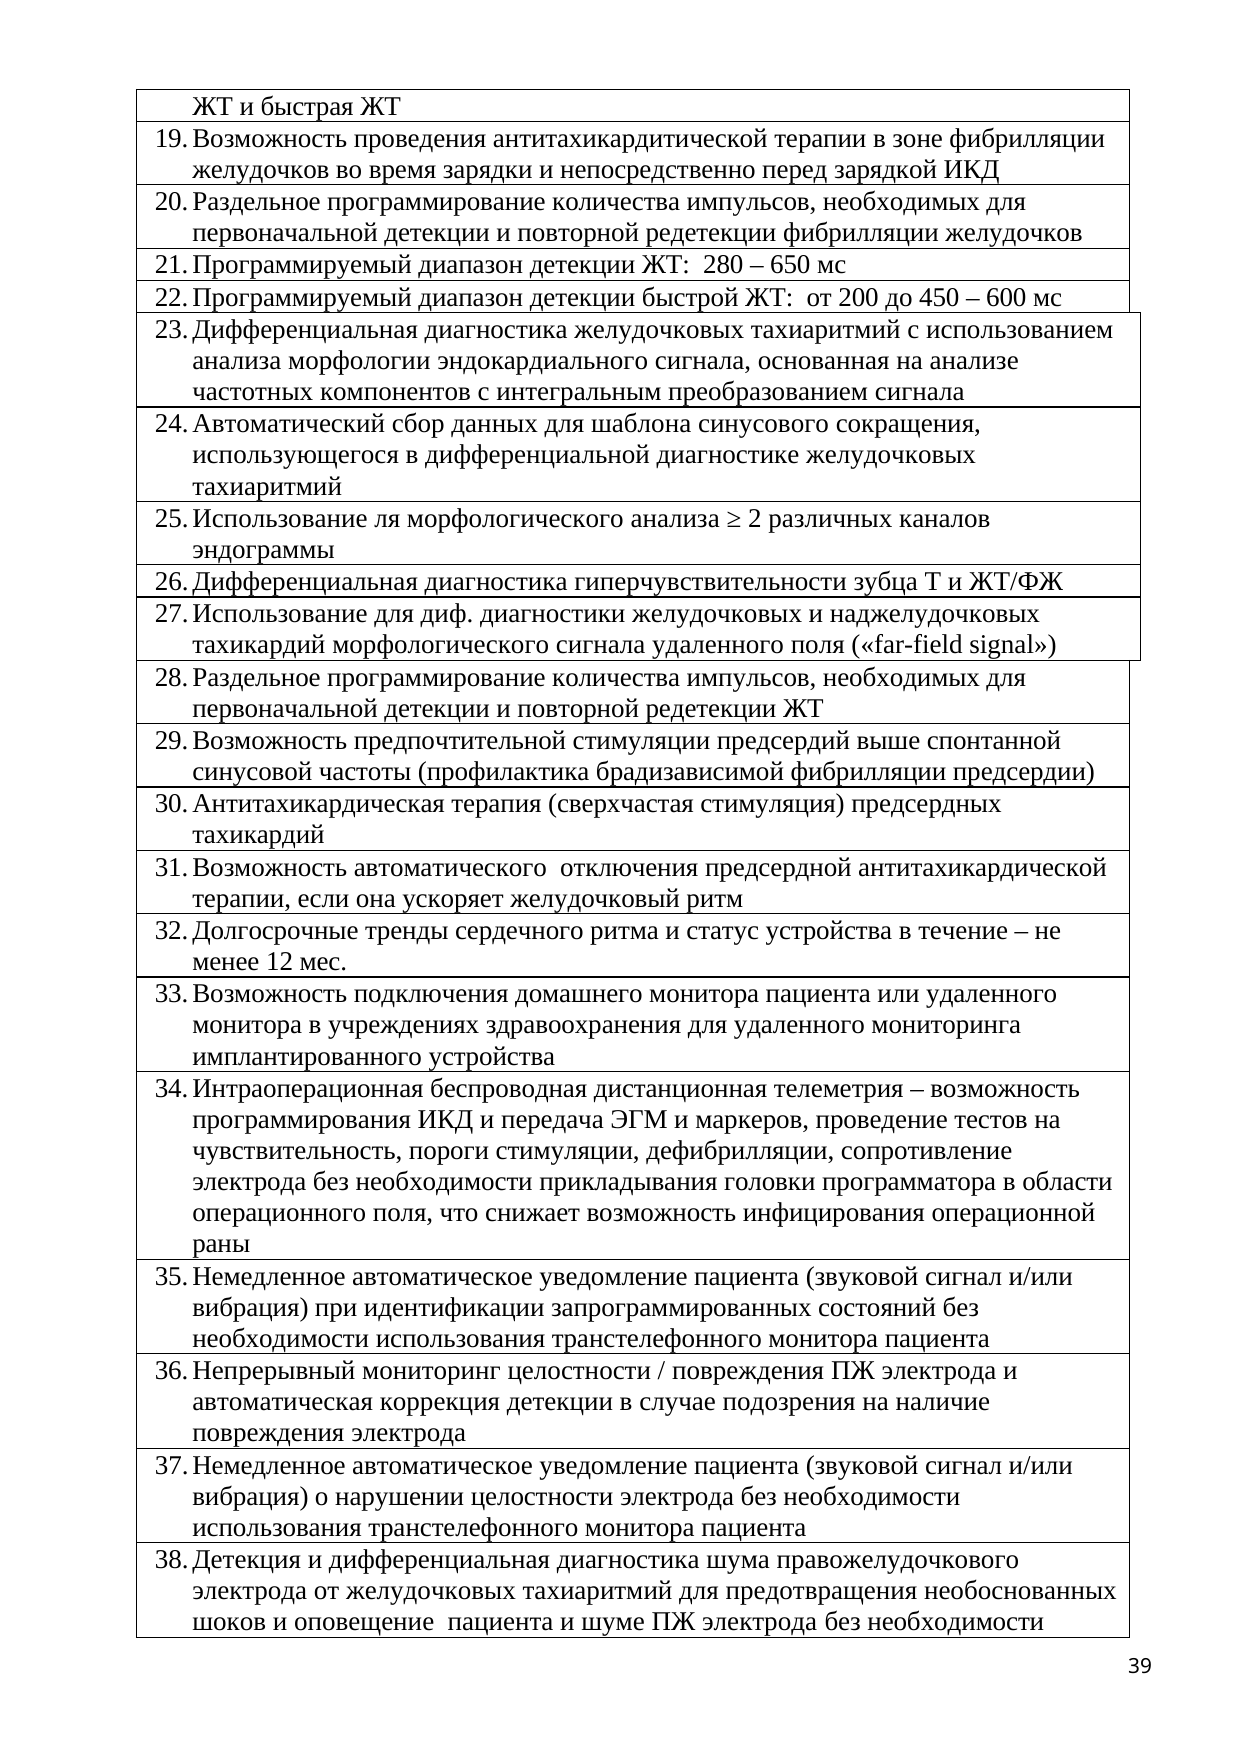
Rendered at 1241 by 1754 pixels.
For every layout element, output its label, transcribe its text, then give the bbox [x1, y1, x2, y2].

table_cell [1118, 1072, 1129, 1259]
table_cell Немедленное автоматическое уведомление пациента (звуковой сигнал и/или вибрация) о нарушении целостности электрода без необходимости использования транстелефонного монитора пациента [137, 1449, 1129, 1542]
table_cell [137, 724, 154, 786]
table_cell Автоматический сбор данных для шаблона синусового сокращения, использующегося в дифференциальной диагностике желудочковых тахиаритмий [137, 408, 1140, 501]
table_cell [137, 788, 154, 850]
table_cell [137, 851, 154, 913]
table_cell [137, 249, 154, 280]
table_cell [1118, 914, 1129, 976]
table_cell Дифференциальная диагностика желудочковых тахиаритмий с использованием анализа морфологии эндокардиального сигнала, основанная на анализе частотных компонентов с интегральным преобразованием сигнала [137, 313, 1140, 406]
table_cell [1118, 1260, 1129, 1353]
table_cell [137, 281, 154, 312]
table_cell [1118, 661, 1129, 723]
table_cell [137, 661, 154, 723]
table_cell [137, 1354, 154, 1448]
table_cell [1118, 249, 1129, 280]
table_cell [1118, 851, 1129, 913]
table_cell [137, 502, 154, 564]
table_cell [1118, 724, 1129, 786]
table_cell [137, 1543, 1129, 1637]
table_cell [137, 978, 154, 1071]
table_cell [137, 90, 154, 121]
table_cell Дифференциальная диагностика гиперчувствительности зубца Т и ЖТ/ФЖ [137, 565, 1140, 596]
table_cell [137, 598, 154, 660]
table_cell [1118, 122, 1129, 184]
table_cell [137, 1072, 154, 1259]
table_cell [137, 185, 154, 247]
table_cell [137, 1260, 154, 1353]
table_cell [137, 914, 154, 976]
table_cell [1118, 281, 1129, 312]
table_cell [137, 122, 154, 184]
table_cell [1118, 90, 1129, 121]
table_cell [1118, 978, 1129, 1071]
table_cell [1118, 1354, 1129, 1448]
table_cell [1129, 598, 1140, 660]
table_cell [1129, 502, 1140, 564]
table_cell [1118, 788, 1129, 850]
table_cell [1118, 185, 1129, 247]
